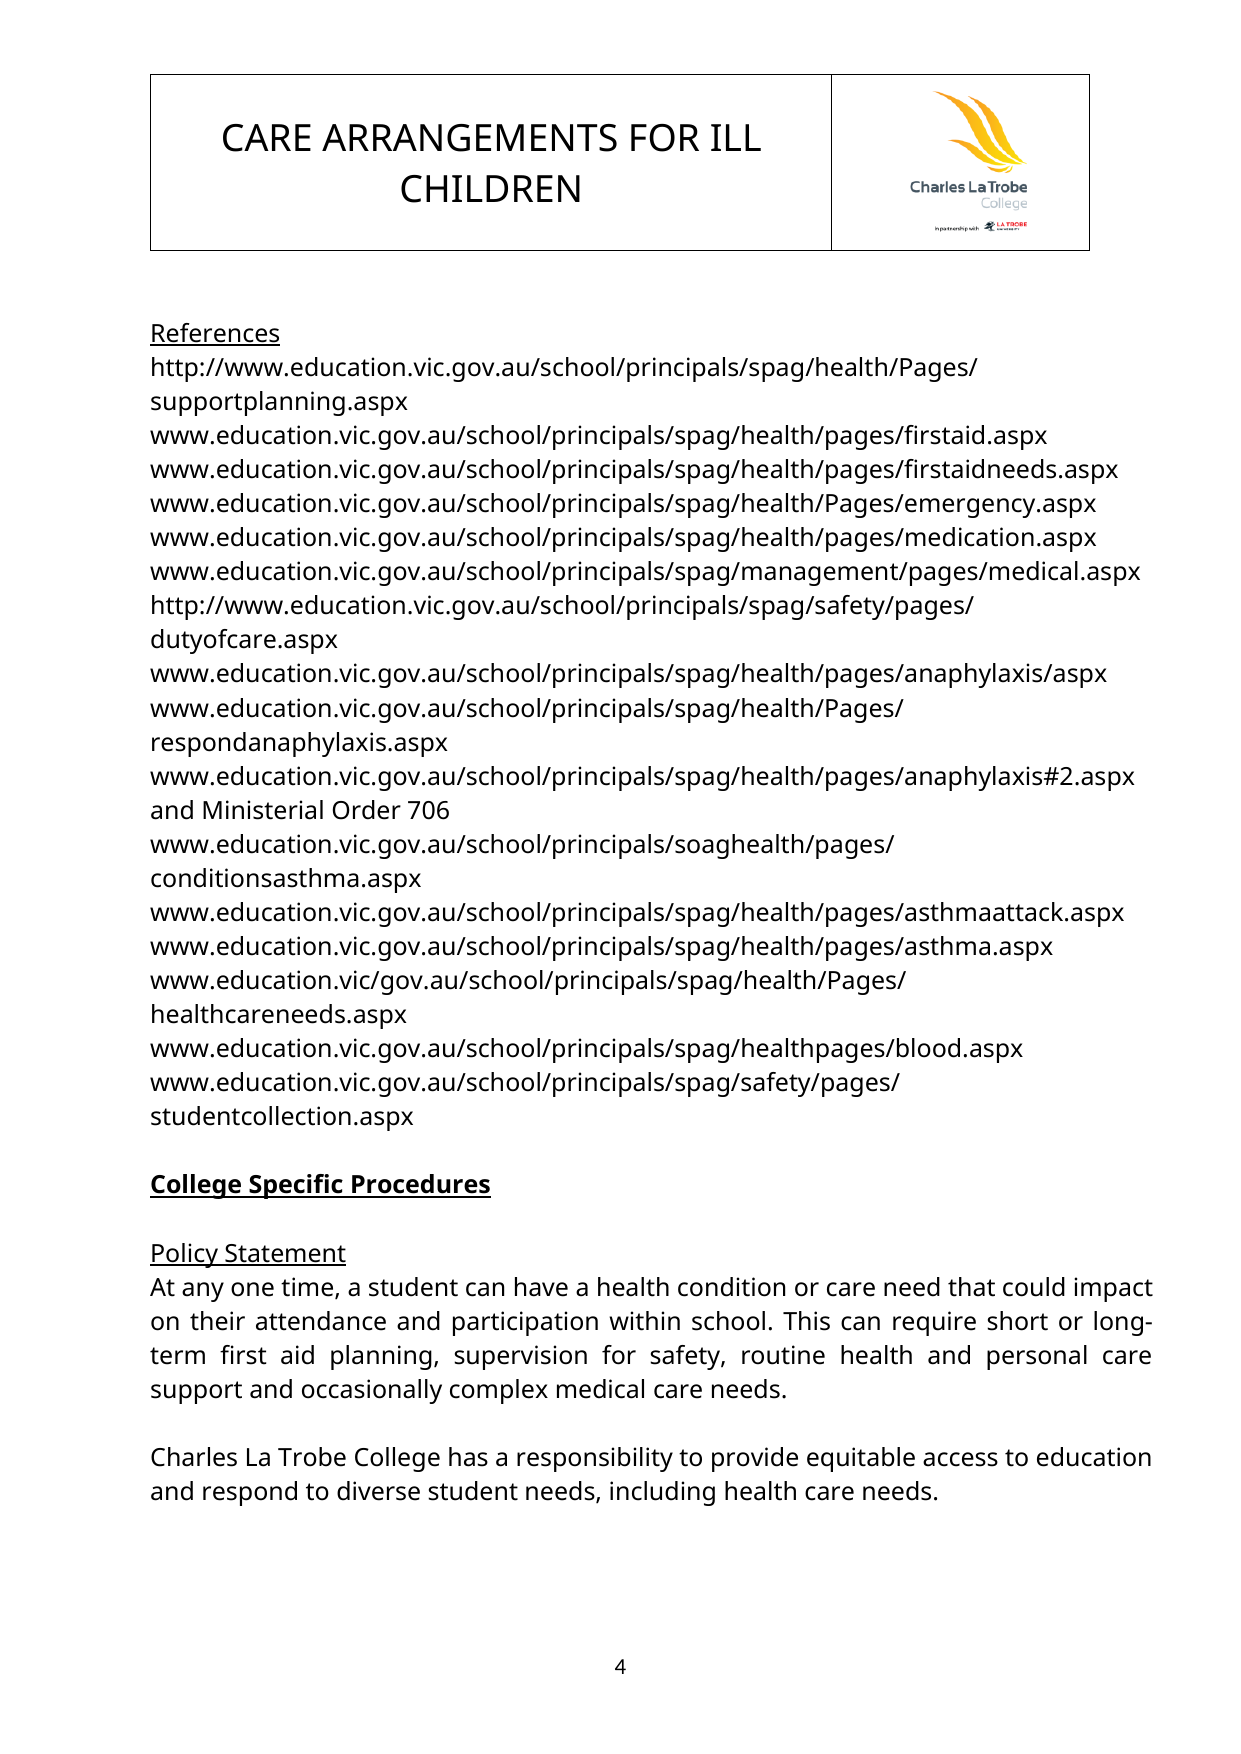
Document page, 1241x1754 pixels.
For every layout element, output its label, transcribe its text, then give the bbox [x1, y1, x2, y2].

text www.education.vic.gov.au/school/principals/spag/health/pages/firstaid.aspx [150, 418, 1154, 452]
text http://www.education.vic.gov.au/school/principals/spag/safety/pages/dutyofcare.aspx [150, 588, 1154, 656]
text www.education.vic.gov.au/school/principals/spag/safety/pages/studentcollection.aspx [150, 1065, 1154, 1133]
text www.education.vic.gov.au/school/principals/spag/health/pages/firstaidneeds.aspx [150, 452, 1154, 486]
text www.education.vic.gov.au/school/principals/soaghealth/pages/conditionsasthma.aspx [150, 826, 1154, 894]
text www.education.vic.gov.au/school/principals/spag/health/pages/asthmaattack.aspx [150, 894, 1154, 929]
text www.education.vic.gov.au/school/principals/spag/management/pages/medical.aspx [150, 554, 1154, 588]
text Policy Statement [150, 1235, 1154, 1269]
text College Specific Procedures [150, 1167, 1154, 1201]
text Charles La Trobe College has a responsibility to provide equitable access to education and respond to diverse student needs, including health care needs. [150, 1439, 1154, 1508]
text www.education.vic.gov.au/school/principals/spag/healthpages/blood.aspx [150, 1031, 1154, 1065]
text and Ministerial Order 706 [150, 792, 1154, 826]
picture [896, 84, 1046, 241]
text www.education.vic/gov.au/school/principals/spag/health/Pages/healthcareneeds.aspx [150, 963, 1154, 1031]
text www.education.vic.gov.au/school/principals/spag/health/pages/medication.aspx [150, 520, 1154, 554]
text www.education.vic.gov.au/school/principals/spag/health/Pages/respondanaphylaxis.aspx [150, 690, 1154, 758]
text http://www.education.vic.gov.au/school/principals/spag/health/Pages/supportplanning.aspx [150, 349, 1154, 418]
text www.education.vic.gov.au/school/principals/spag/health/Pages/emergency.aspx [150, 486, 1154, 520]
text At any one time, a student can have a health condition or care need that could impact on their attendance and participation within school. This can require short or long-term first aid planning, supervision for safety, routine health and personal care support and occasionally complex medical care needs. [150, 1269, 1154, 1406]
text www.education.vic.gov.au/school/principals/spag/health/pages/anaphylaxis/aspx [150, 656, 1154, 690]
text www.education.vic.gov.au/school/principals/spag/health/pages/asthma.aspx [150, 929, 1154, 963]
text www.education.vic.gov.au/school/principals/spag/health/pages/anaphylaxis#2.aspx [150, 758, 1154, 792]
text References [150, 316, 1154, 349]
